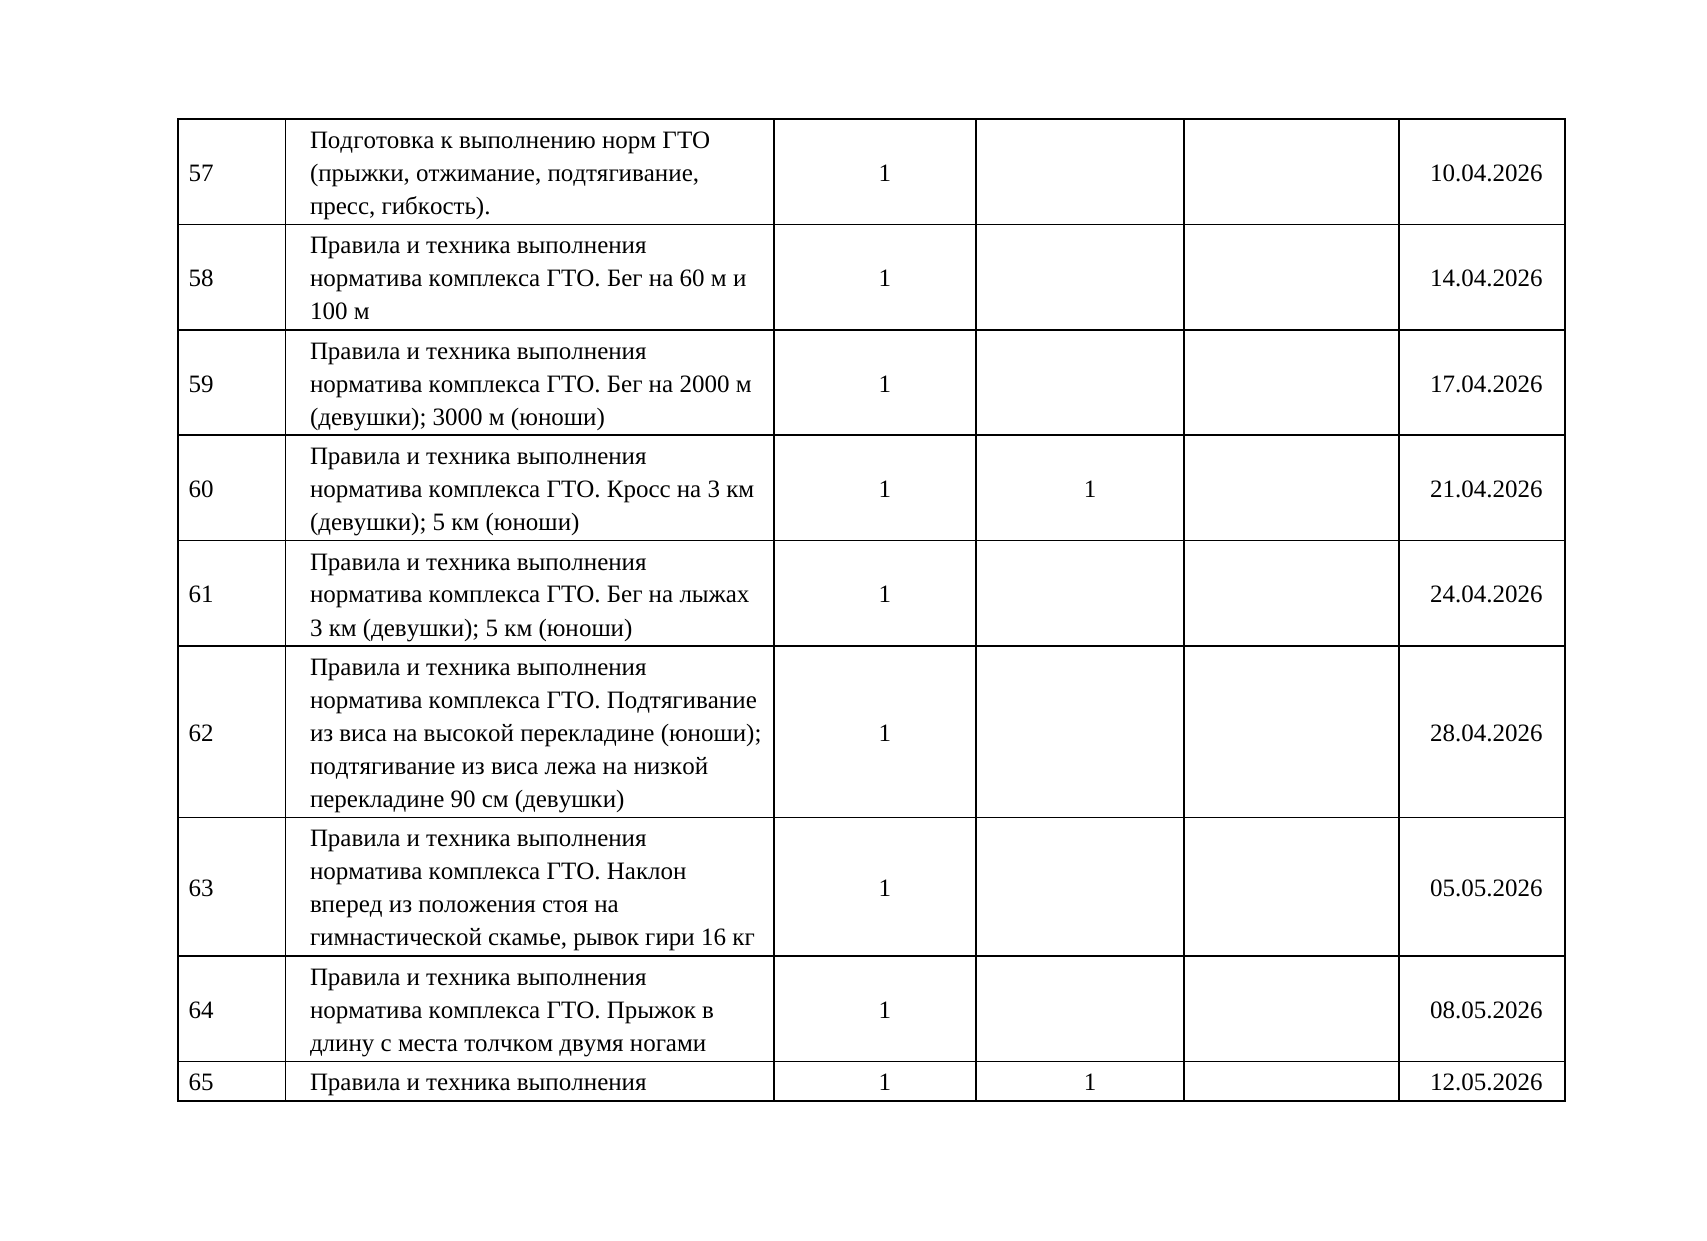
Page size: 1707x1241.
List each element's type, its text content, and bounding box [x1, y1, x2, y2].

table_cell 1 [775, 541, 975, 645]
table_cell 64 [179, 957, 285, 1061]
table_cell [977, 120, 1183, 223]
table_cell Правила и техника выполнения норматива комплекса ГТО. Наклон вперед из положения стоя на гимнастической скамье, рывок гири 16 кг [286, 818, 773, 955]
table_cell [977, 541, 1183, 645]
table_cell 21.04.2026 [1400, 436, 1564, 540]
table_cell 59 [179, 331, 285, 434]
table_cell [286, 120, 773, 223]
table_cell Правила и техника выполнения норматива комплекса ГТО. Кросс на 3 км (девушки); 5 км (юноши) [286, 436, 773, 540]
table_cell [1185, 436, 1398, 540]
table_cell 65 [179, 1062, 285, 1100]
table_cell 1 [977, 1062, 1183, 1100]
table_cell 57 [179, 120, 285, 223]
table_cell 61 [179, 541, 285, 645]
table_cell [977, 331, 1183, 434]
table_cell 62 [179, 647, 285, 817]
table_cell 60 [179, 436, 285, 540]
table_cell 1 [775, 120, 975, 223]
table_cell 10.04.2026 [1400, 120, 1564, 223]
table_cell 12.05.2026 [1400, 1062, 1564, 1100]
table_cell Правила и техника выполнения норматива комплекса ГТО. Бег на 60 м и 100 м [286, 225, 773, 329]
table_cell 05.05.2026 [1400, 818, 1564, 955]
table_cell 1 [775, 818, 975, 955]
table_cell [1185, 541, 1398, 645]
table_cell Правила и техника выполнения норматива комплекса ГТО. Подтягивание из виса на высокой перекладине (юноши); подтягивание из виса лежа на низкой перекладине 90 см (девушки) [286, 647, 773, 817]
table_cell 1 [775, 647, 975, 817]
table_cell 1 [775, 1062, 975, 1100]
table_cell [1185, 120, 1398, 223]
table_cell Правила и техника выполнения норматива комплекса ГТО. Бег на 2000 м (девушки); 3000 м (юноши) [286, 331, 773, 434]
table_cell 14.04.2026 [1400, 225, 1564, 329]
table_cell [1185, 647, 1398, 817]
table_cell 08.05.2026 [1400, 957, 1564, 1061]
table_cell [286, 1062, 773, 1100]
table_cell Правила и техника выполнения норматива комплекса ГТО. Прыжок в длину с места толчком двумя ногами [286, 957, 773, 1061]
table_cell [1185, 225, 1398, 329]
table_cell [1185, 331, 1398, 434]
table_cell [977, 647, 1183, 817]
table_cell 63 [179, 818, 285, 955]
table_cell [977, 957, 1183, 1061]
table_cell [1185, 818, 1398, 955]
table_cell 1 [775, 436, 975, 540]
table_cell 24.04.2026 [1400, 541, 1564, 645]
table_cell 1 [977, 436, 1183, 540]
table_cell [977, 818, 1183, 955]
table_cell 17.04.2026 [1400, 331, 1564, 434]
table_cell [977, 225, 1183, 329]
table_cell 1 [775, 331, 975, 434]
table_cell Правила и техника выполнения норматива комплекса ГТО. Бег на лыжах 3 км (девушки); 5 км (юноши) [286, 541, 773, 645]
table_cell 1 [775, 225, 975, 329]
table_cell [1185, 957, 1398, 1061]
table_cell 28.04.2026 [1400, 647, 1564, 817]
table_cell [1185, 1062, 1398, 1100]
table_cell 1 [775, 957, 975, 1061]
table_cell 58 [179, 225, 285, 329]
